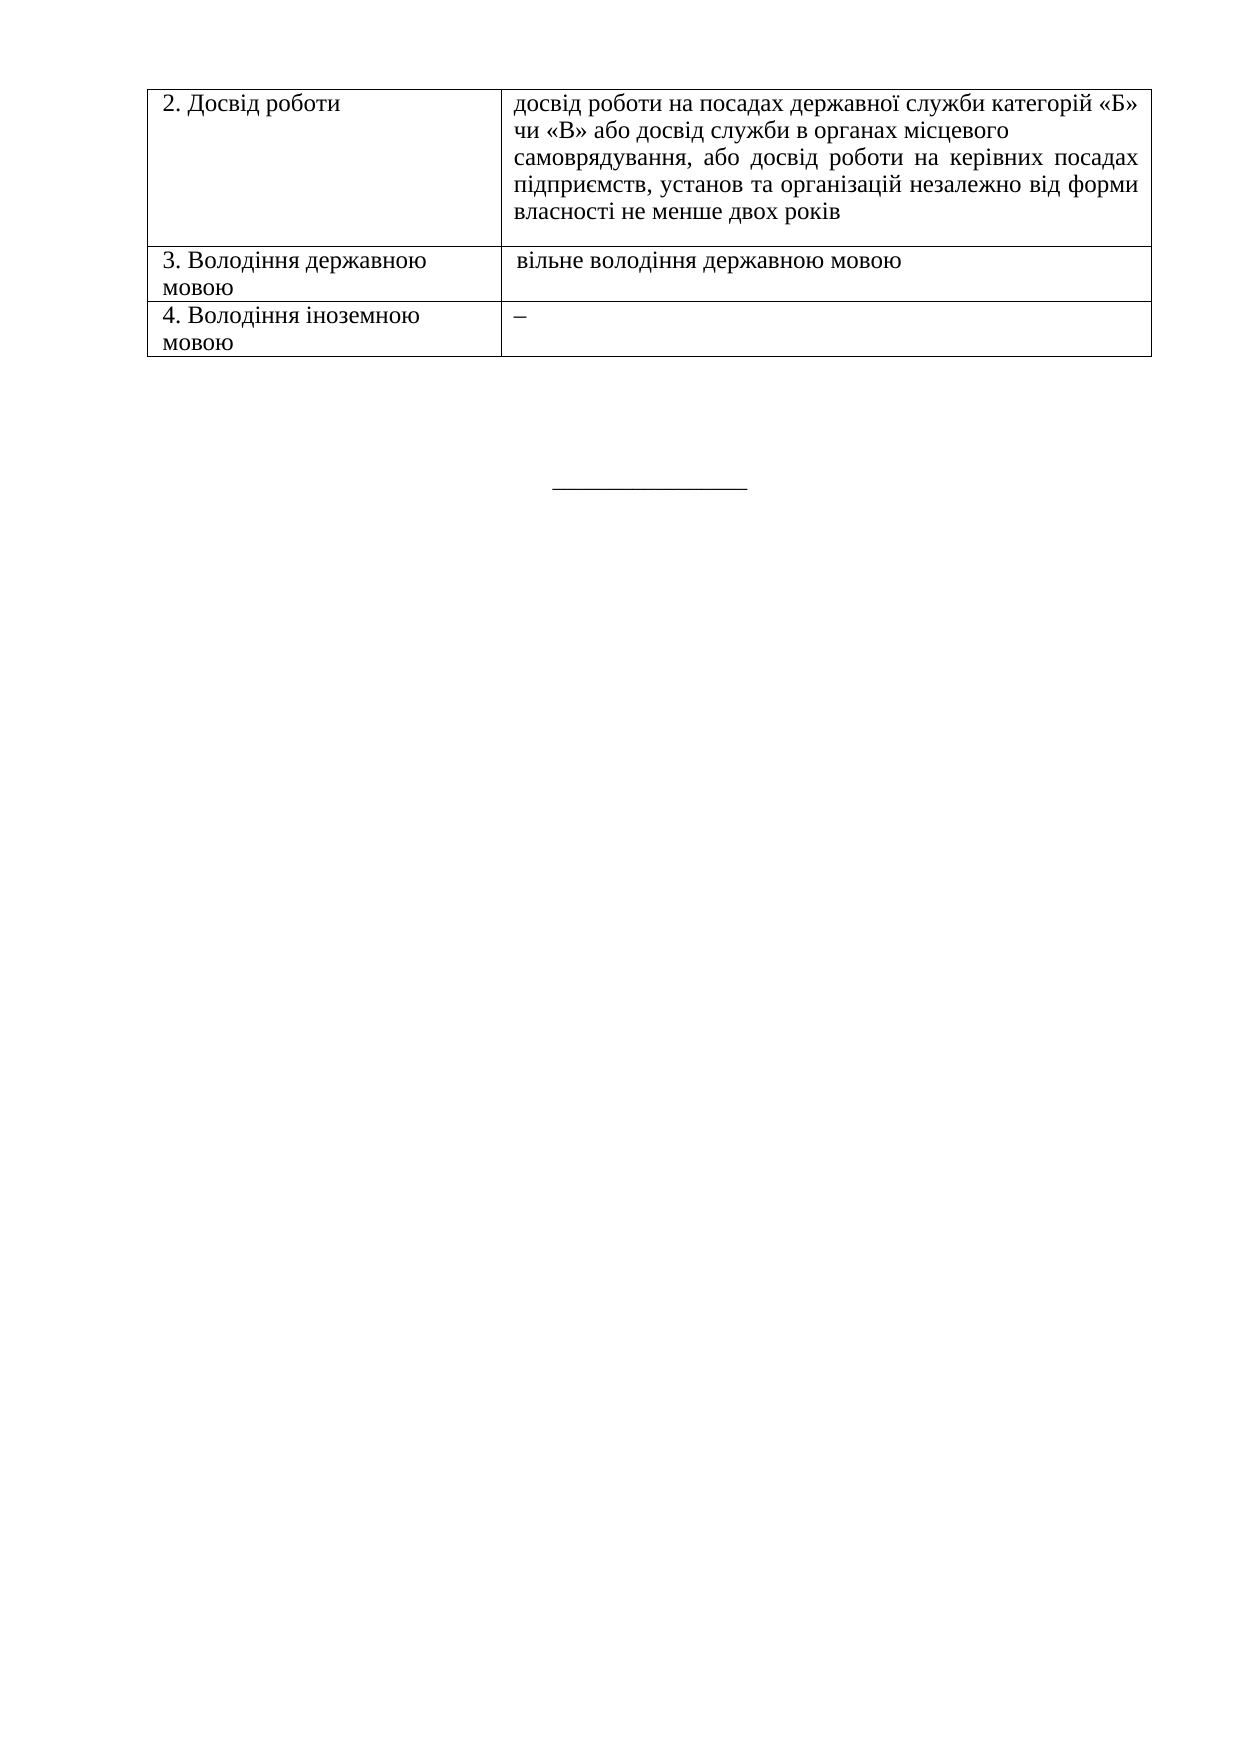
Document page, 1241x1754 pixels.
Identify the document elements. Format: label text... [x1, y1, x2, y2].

table_header досвід роботи на посадах державної служби категорій «Б» чи «В» або досвід служби в органах місцевого самоврядування, або досвід роботи на керівних посадах підприємств, установ та організацій незалежно від форми власності не менше двох років [502, 90, 1151, 246]
table_cell 3. Володіння державною мовою [148, 247, 501, 301]
table_cell вільне володіння державною мовою [502, 247, 1151, 301]
text _________________ [148, 466, 1152, 493]
table_header 2. Досвід роботи [148, 90, 501, 246]
table_cell – [502, 302, 1151, 356]
table_cell 4. Володіння іноземною мовою [148, 302, 501, 356]
